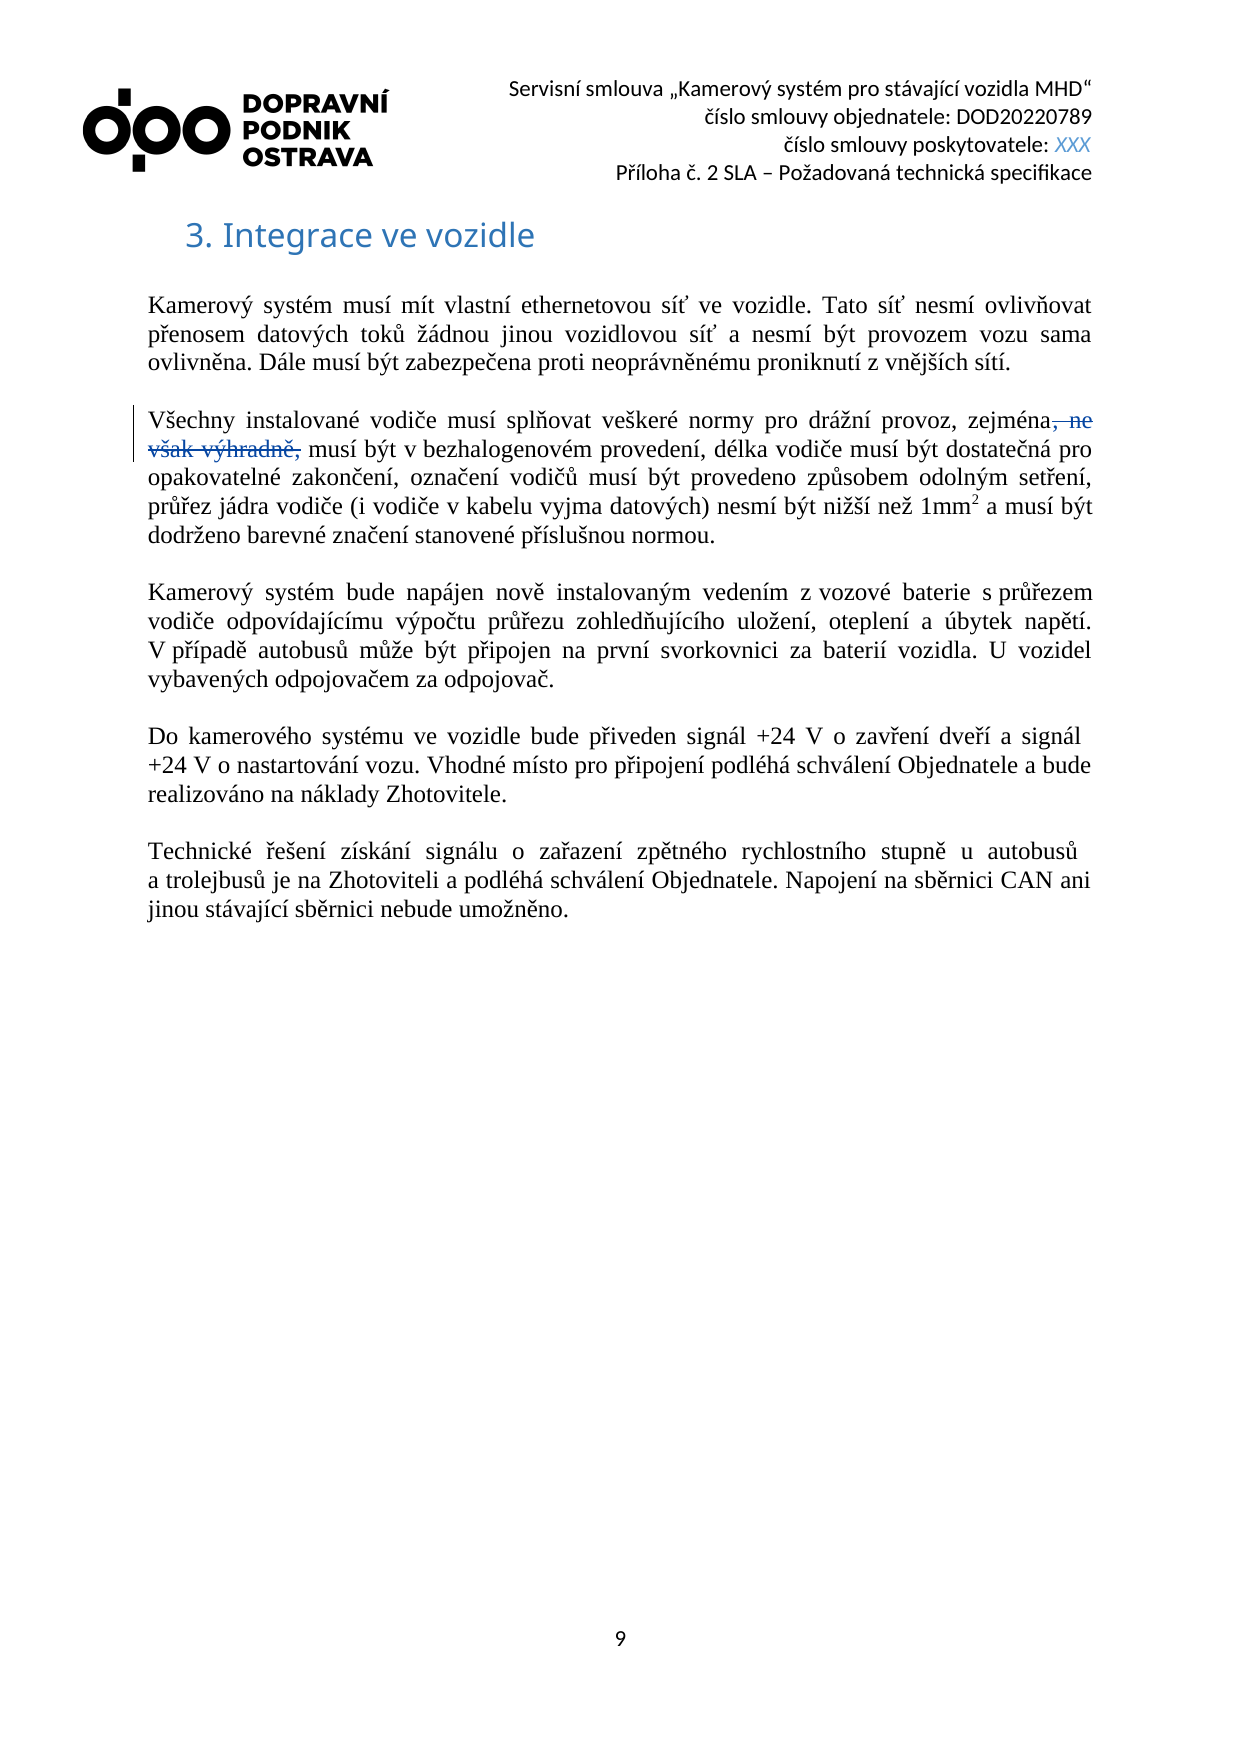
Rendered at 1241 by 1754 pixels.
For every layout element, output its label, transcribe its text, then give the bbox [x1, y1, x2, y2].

subtitle Integrace ve vozidle [185, 212, 1093, 258]
text Technické řešení získání signálu o zařazení zpětného rychlostního stupně u autobusů a trolejbusů je na Zhotoviteli a podléhá schválení Objednatele. Napojení na sběrnici CAN ani jinou stávající sběrnici nebude umožněno. [148, 836, 1093, 922]
text Kamerový systém musí mít vlastní ethernetovou síť ve vozidle. Tato síť nesmí ovlivňovat přenosem datových toků žádnou jinou vozidlovou síť a nesmí být provozem vozu sama ovlivněna. Dále musí být zabezpečena proti neoprávněnému proniknutí z vnějších sítí. [148, 290, 1093, 376]
text Všechny instalované vodiče musí splňovat veškeré normy pro drážní provoz, zejména musí být v bezhalogenovém provedení, délka vodiče musí být dostatečná pro opakovatelné zakončení, označení vodičů musí být provedeno způsobem odolným setření, průřez jádra vodiče (i vodiče v kabelu vyjma datových) nesmí být nižší než 1mm2 a musí být dodrženo barevné značení stanovené příslušnou normou. [148, 405, 1093, 549]
picture [82, 88, 390, 172]
text Kamerový systém bude napájen nově instalovaným vedením z vozové baterie s průřezem vodiče odpovídajícímu výpočtu průřezu zohledňujícího uložení, oteplení a úbytek napětí. V případě autobusů může být připojen na první svorkovnici za baterií vozidla. U vozidel vybavených odpojovačem za odpojovač. [148, 577, 1093, 692]
text Do kamerového systému ve vozidle bude přiveden signál +24 V o zavření dveří a signál +24 V o nastartování vozu. Vhodné místo pro připojení podléhá schválení Objednatele a bude realizováno na náklady Zhotovitele. [148, 721, 1093, 807]
